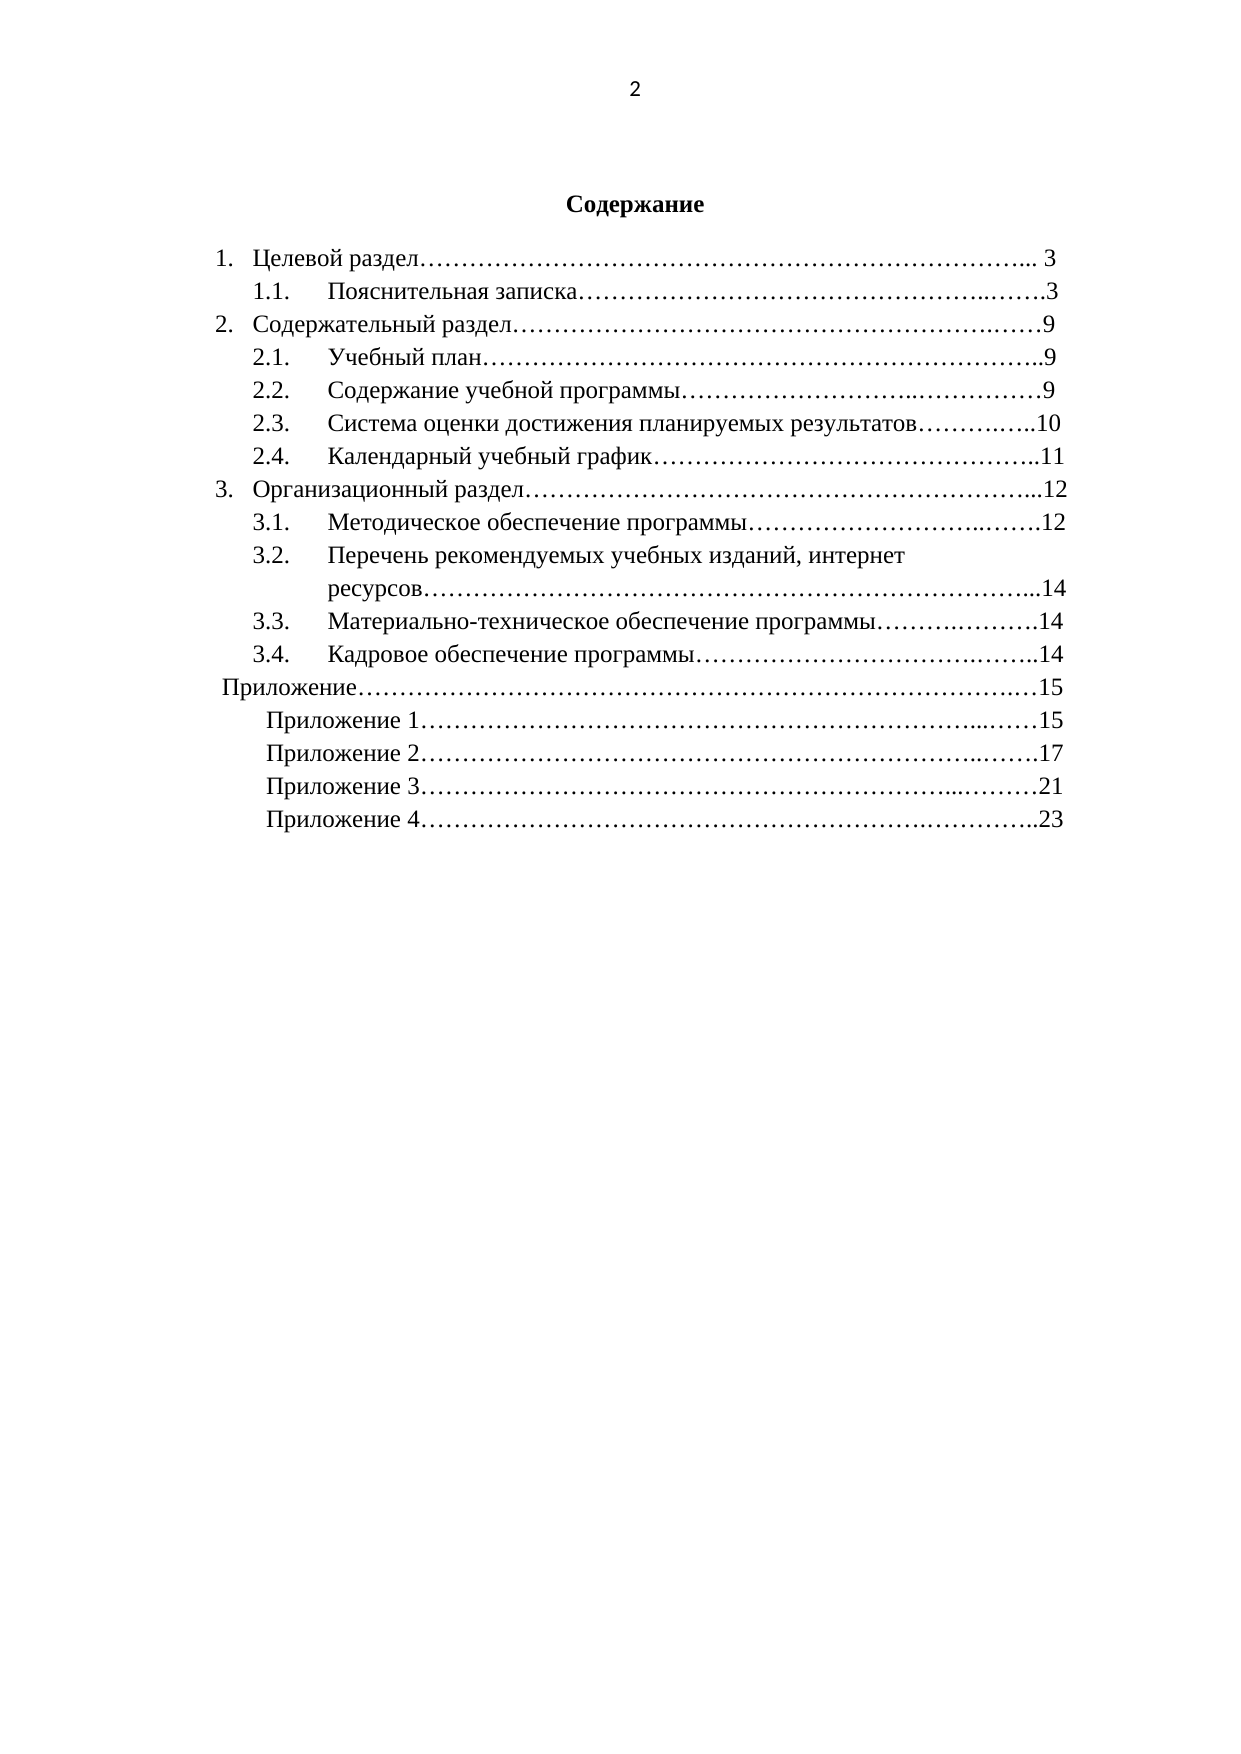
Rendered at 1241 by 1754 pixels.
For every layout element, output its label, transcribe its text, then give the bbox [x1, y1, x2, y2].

list Система оценки достижения планируемых результатов……….…..10 [252, 408, 1093, 437]
list Приложение 3………………………………………………………...………21 [222, 771, 1093, 800]
list Приложение 1…………………………………………………………...……15 [222, 705, 1093, 734]
list Целевой раздел………………………………………………………………... 3 [215, 243, 1093, 272]
list Приложение 4…………………………………………………….…………..23 [222, 804, 1093, 833]
list Приложение 2…………………………………………………………..…….17 [222, 738, 1093, 767]
list Учебный план…………………………………………………………..9 [252, 342, 1093, 371]
list Пояснительная записка…………………………………………..…….3 [252, 276, 1093, 305]
text Содержание [177, 189, 1093, 218]
list Приложение…………………………………………………………………….…15 [222, 672, 1093, 701]
list Календарный учебный график………………………………………..11 [252, 441, 1093, 470]
list Кадровое обеспечение программы…………………………….……..14 [252, 639, 1093, 668]
list Методическое обеспечение программы………………………..…….12 [252, 507, 1093, 536]
list Материально-техническое обеспечение программы……….……….14 [252, 606, 1093, 635]
list Содержание учебной программы………………………..……………9 [252, 375, 1093, 404]
list Перечень рекомендуемых учебных изданий, интернет ресурсов………………………………………………………………...14 [252, 540, 1093, 602]
list Содержательный раздел………………………………………………….……9 [215, 309, 1093, 338]
list Организационный раздел……………………………………………………...12 [215, 474, 1093, 503]
